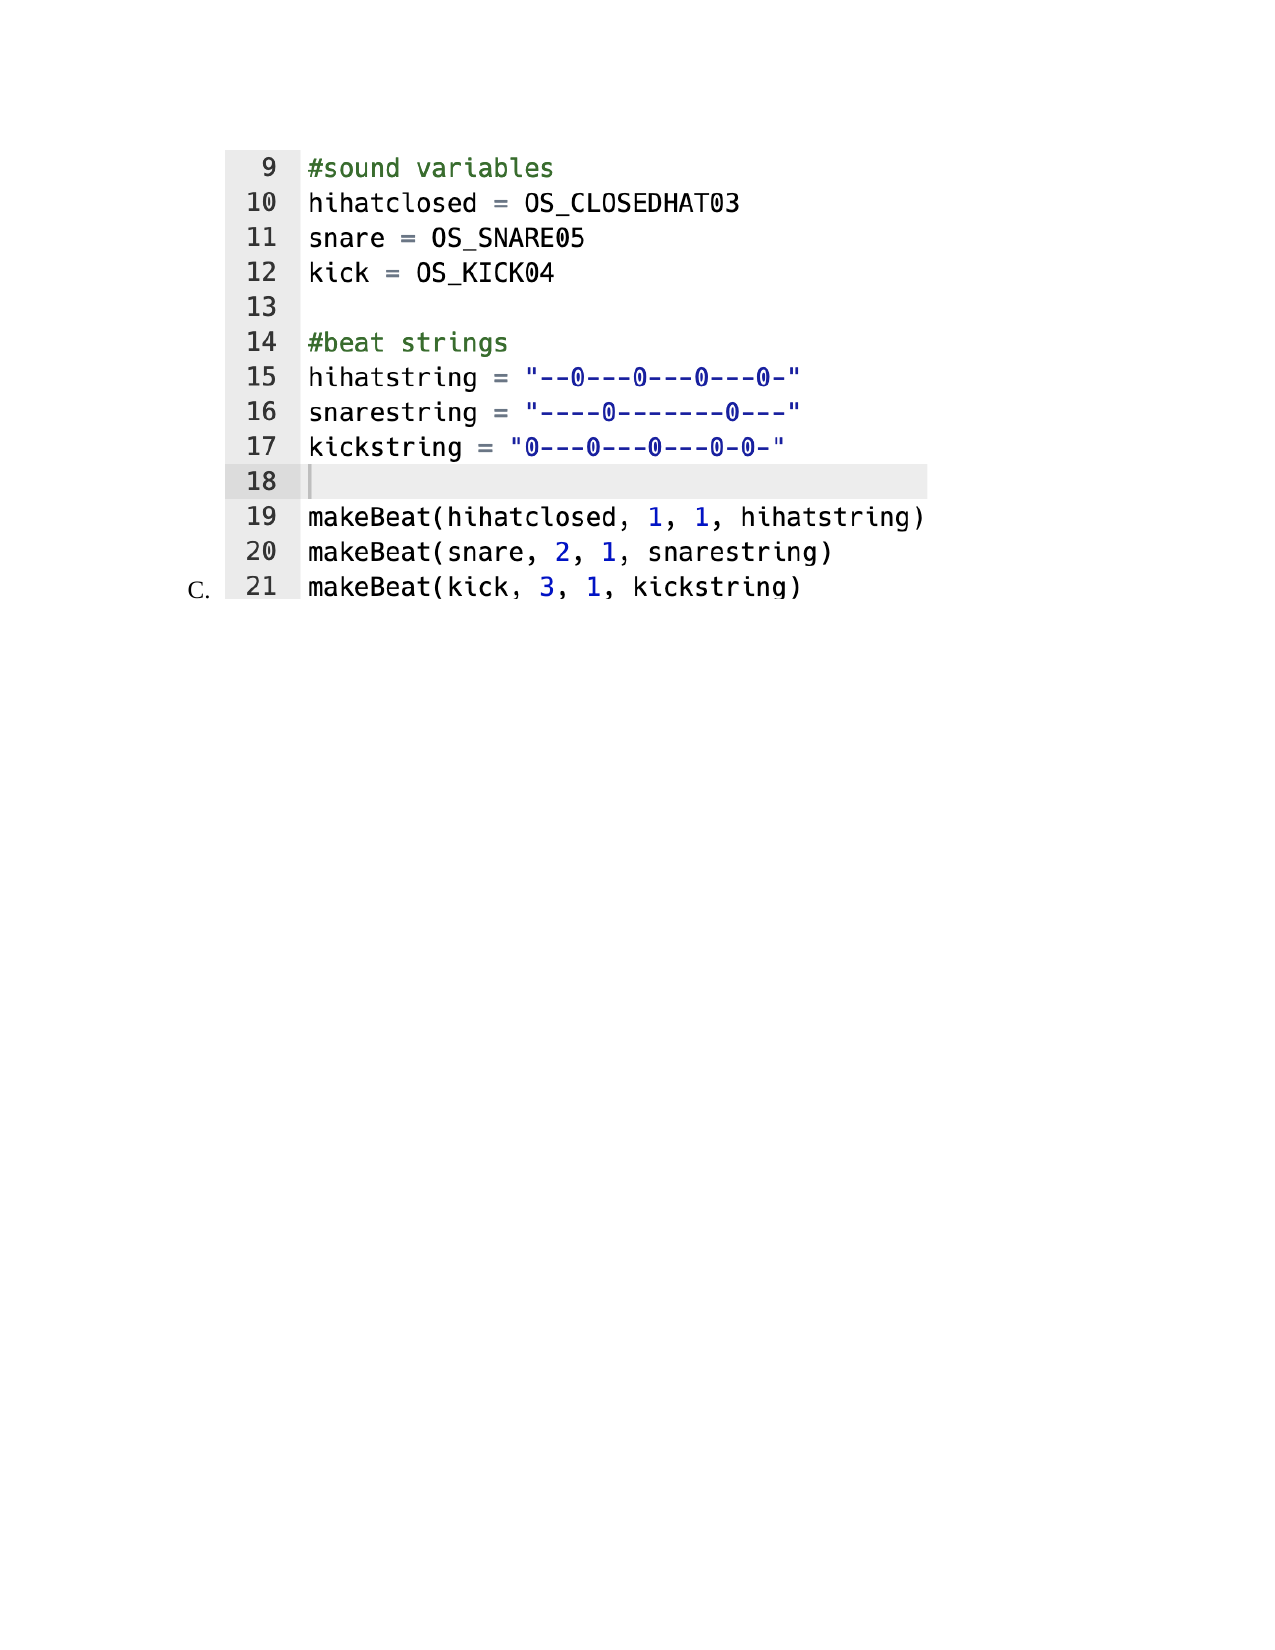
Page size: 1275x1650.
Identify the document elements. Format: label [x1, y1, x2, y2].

picture [225, 150, 928, 599]
